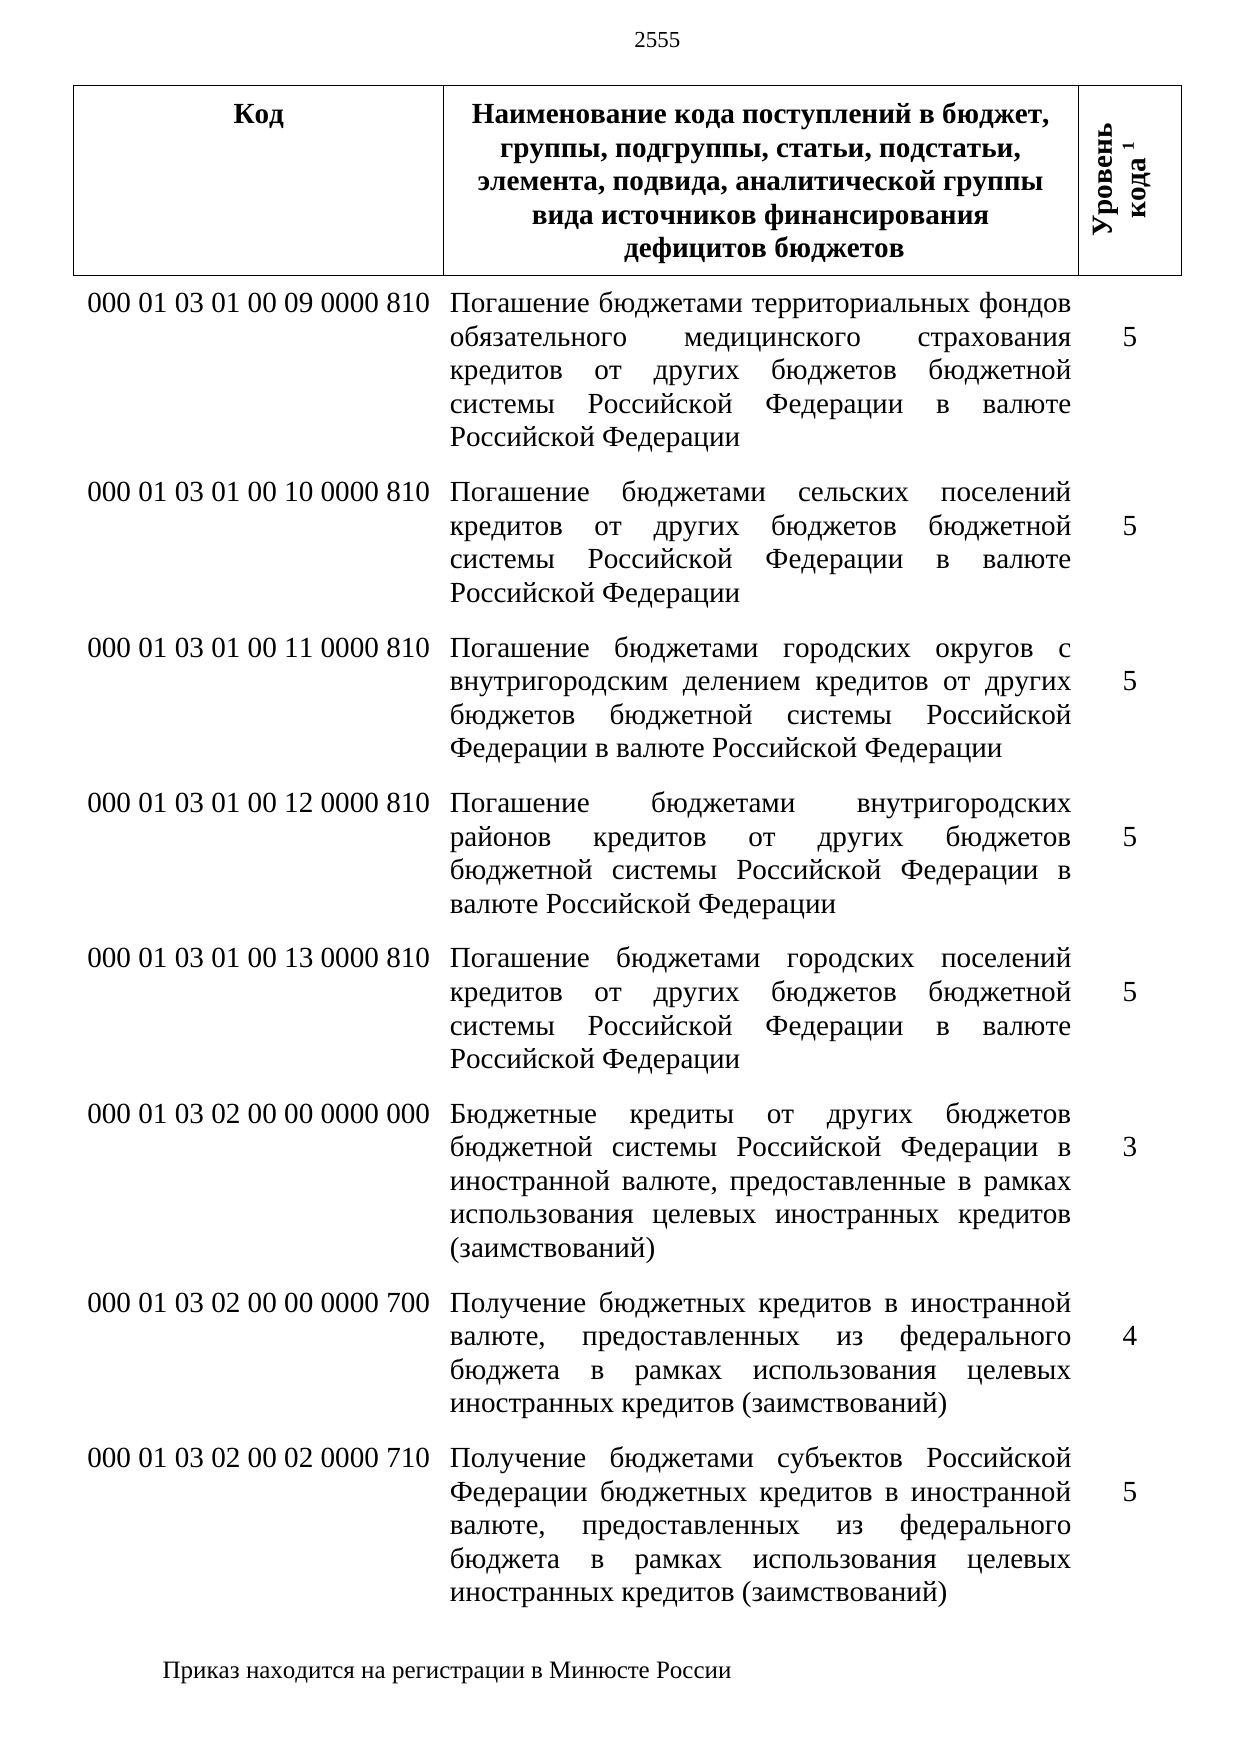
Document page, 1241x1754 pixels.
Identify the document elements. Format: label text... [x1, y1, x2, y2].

table_cell Погашение бюджетами территориальных фондов обязательного медицинского страхования кредитов от других бюджетов бюджетной системы Российской Федерации в валюте Российской Федерации [443, 276, 1078, 464]
table_cell 5 [1078, 1430, 1181, 1619]
table_cell 5 [1078, 619, 1181, 774]
table_cell 000 01 03 01 00 09 0000 810 [74, 276, 443, 464]
table_cell 5 [1078, 930, 1181, 1085]
table_header Код [74, 86, 443, 275]
table_cell 000 01 03 01 00 11 0000 810 [74, 619, 443, 774]
table_cell 000 01 03 01 00 12 0000 810 [74, 775, 443, 930]
table_cell Погашение бюджетами городских поселений кредитов от других бюджетов бюджетной системы Российской Федерации в валюте Российской Федерации [443, 930, 1078, 1085]
table_cell Погашение бюджетами городских округов с внутригородским делением кредитов от других бюджетов бюджетной системы Российской Федерации в валюте Российской Федерации [443, 619, 1078, 774]
table_header Наименование кода поступлений в бюджет, группы, подгруппы, статьи, подстатьи, элемента, подвида, аналитической группы вида источников финансирования дефицитов бюджетов [444, 86, 1078, 275]
table_cell 5 [1078, 276, 1181, 464]
table_cell 3 [1078, 1085, 1181, 1274]
table_cell 5 [1078, 464, 1181, 619]
table_cell Погашение бюджетами внутригородских районов кредитов от других бюджетов бюджетной системы Российской Федерации в валюте Российской Федерации [443, 775, 1078, 930]
table_cell Получение бюджетами субъектов Российской Федерации бюджетных кредитов в иностранной валюте, предоставленных из федерального бюджета в рамках использования целевых иностранных кредитов (заимствований) [443, 1430, 1078, 1619]
table_cell 5 [1078, 775, 1181, 930]
table_cell 000 01 03 02 00 00 0000 000 [74, 1085, 443, 1274]
table_cell 000 01 03 01 00 10 0000 810 [74, 464, 443, 619]
table_cell 000 01 03 02 00 02 0000 710 [74, 1430, 443, 1619]
table_header Уровень кода 1 [1079, 86, 1181, 275]
table_cell Погашение бюджетами сельских поселений кредитов от других бюджетов бюджетной системы Российской Федерации в валюте Российской Федерации [443, 464, 1078, 619]
table_cell Получение бюджетных кредитов в иностранной валюте, предоставленных из федерального бюджета в рамках использования целевых иностранных кредитов (заимствований) [443, 1274, 1078, 1430]
table_cell 000 01 03 02 00 00 0000 700 [74, 1274, 443, 1430]
table_cell 000 01 03 01 00 13 0000 810 [74, 930, 443, 1085]
table_cell Бюджетные кредиты от других бюджетов бюджетной системы Российской Федерации в иностранной валюте, предоставленные в рамках использования целевых иностранных кредитов (заимствований) [443, 1085, 1078, 1274]
table_cell 4 [1078, 1274, 1181, 1430]
